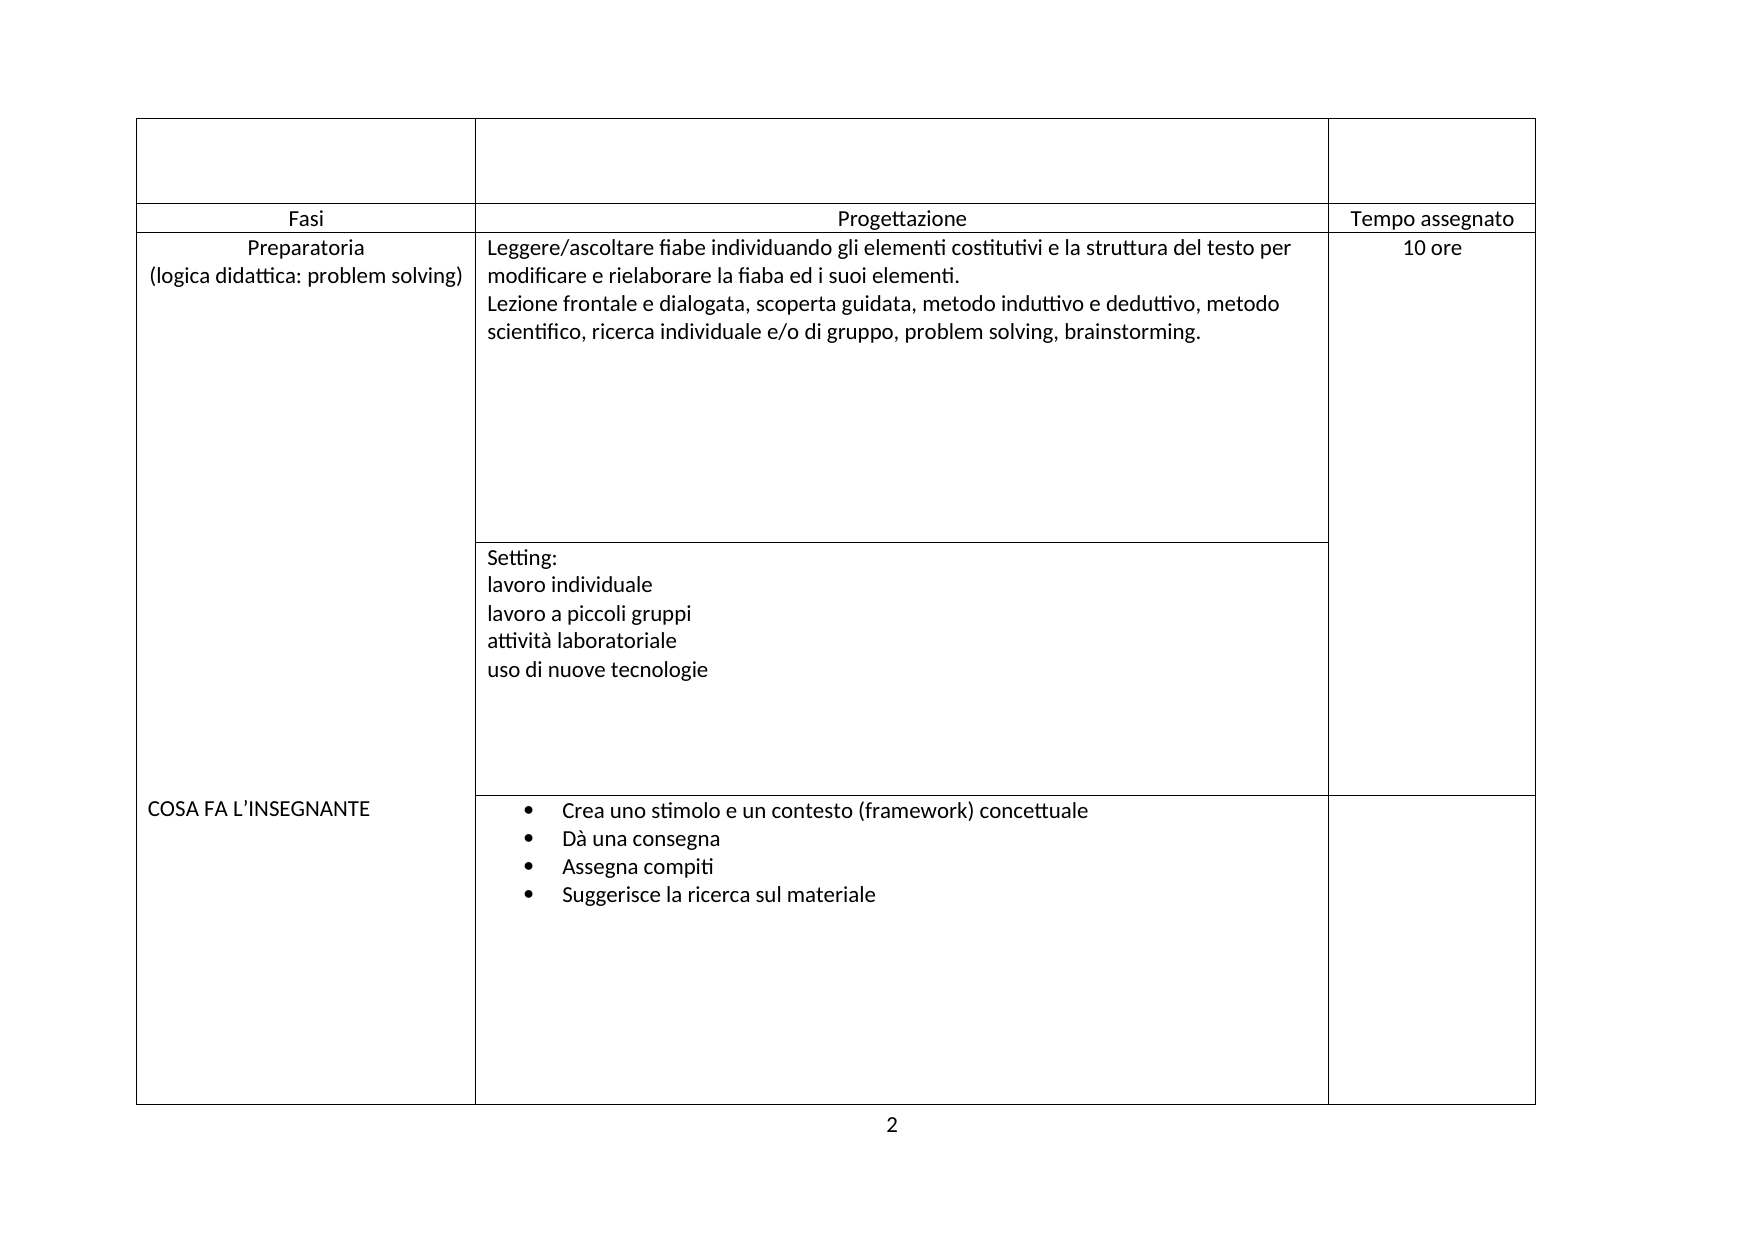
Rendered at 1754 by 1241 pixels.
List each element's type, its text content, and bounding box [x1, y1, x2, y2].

table_cell 10 ore [1329, 233, 1535, 795]
table_cell Leggere/ascoltare fiabe individuando gli elementi costitutivi e la struttura del testo per modificare e rielaborare la fiaba ed i suoi elementi. Lezione frontale e dialogata, scoperta guidata, metodo induttivo e deduttivo, metodo scientifico, ricerca individuale e/o di gruppo, problem solving, brainstorming. [476, 233, 1328, 542]
table_cell Fasi [137, 204, 475, 232]
table_cell [1329, 796, 1535, 1104]
table_cell Tempo assegnato [1329, 204, 1535, 232]
table_cell Progettazione [476, 204, 1328, 232]
table_cell Setting: lavoro individuale lavoro a piccoli gruppi attività laboratoriale uso di nuove tecnologie [476, 543, 1328, 795]
table_cell Preparatoria (logica didattica: problem solving) COSA FA L’INSEGNANTE COSA FANNO I BAMBINI/ STUDENTI [137, 233, 475, 1104]
table_cell [137, 119, 475, 203]
table_cell [1329, 119, 1535, 203]
table_cell Crea uno stimolo e un contesto (framework) concettuale Dà una consegna Assegna compiti Suggerisce la ricerca sul materiale [476, 796, 1328, 1104]
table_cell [476, 119, 1328, 203]
